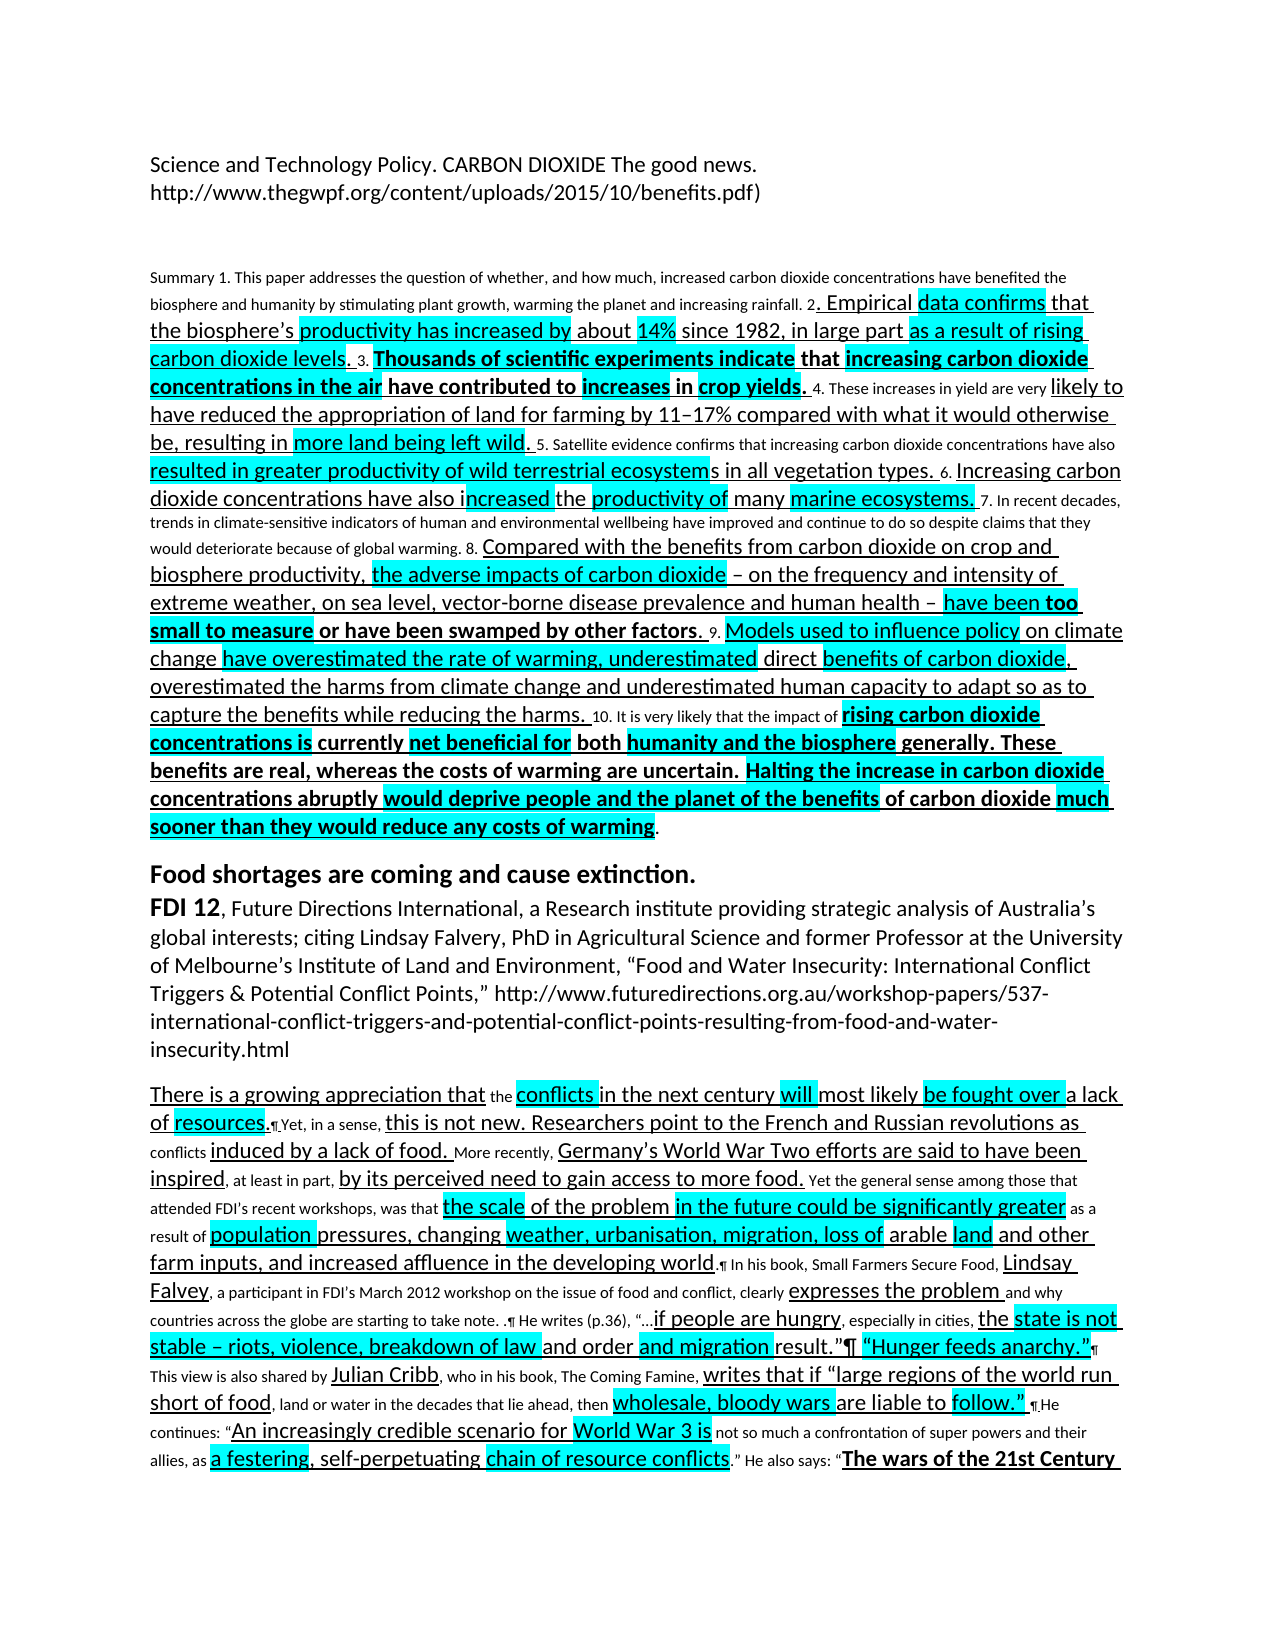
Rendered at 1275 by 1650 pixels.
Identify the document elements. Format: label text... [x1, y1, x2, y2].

subtitle Food shortages are coming and cause extinction. [150, 857, 1125, 890]
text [150, 1080, 1125, 1472]
text Summary 1. This paper addresses the question of whether, and how much, increased carbon dioxide concentrations have benefited the biosphere and humanity by stimulating plant growth, warming the planet and increasing rainfall. 2. Empirical data confirms that the biosphere’s productivity has increased by about 14% since 1982, in large part as a result of rising carbon dioxide levels. 3. Thousands of scientific experiments indicate that increasing carbon dioxide concentrations in the air have contributed to increases in crop yields. 4. These increases in yield are very likely to have reduced the appropriation of land for farming by 11–17% compared with what it would otherwise be, resulting in more land being left wild. 5. Satellite evidence confirms that increasing carbon dioxide concentrations have also resulted in greater productivity of wild terrestrial ecosystems in all vegetation types. 6. Increasing carbon dioxide concentrations have also increased the productivity of many marine ecosystems. 7. In recent decades, trends in climate-sensitive indicators of human and environmental wellbeing have improved and continue to do so despite claims that they would deteriorate because of global warming. 8. Compared with the benefits from carbon dioxide on crop and biosphere productivity, the adverse impacts of carbon dioxide – on the frequency and intensity of extreme weather, on sea level, vector-borne disease prevalence and human health – have been too small to measure or have been swamped by other factors. 9. Models used to influence policy on climate change have overestimated the rate of warming, underestimated direct benefits of carbon dioxide, overestimated the harms from climate change and underestimated human capacity to adapt so as to capture the benefits while reducing the harms. 10. It is very likely that the impact of rising carbon dioxide concentrations is currently net beneficial for both humanity and the biosphere generally. These benefits are real, whereas the costs of warming are uncertain. Halting the increase in carbon dioxide concentrations abruptly would deprive people and the planet of the benefits of carbon dioxide much sooner than they would reduce any costs of warming. [150, 267, 1125, 840]
text FDI 12, Future Directions International, a Research institute providing strategic analysis of Australia’s global interests; citing Lindsay Falvery, PhD in Agricultural Science and former Professor at the University of Melbourne’s Institute of Land and Environment, “Food and Water Insecurity: International Conflict Triggers & Potential Conflict Points,” http://www.futuredirections.org.au/workshop-papers/537-international-conflict-triggers-and-potential-conflict-points-resulting-from-food-and-water-insecurity.html [150, 890, 1125, 1063]
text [150, 150, 1125, 206]
